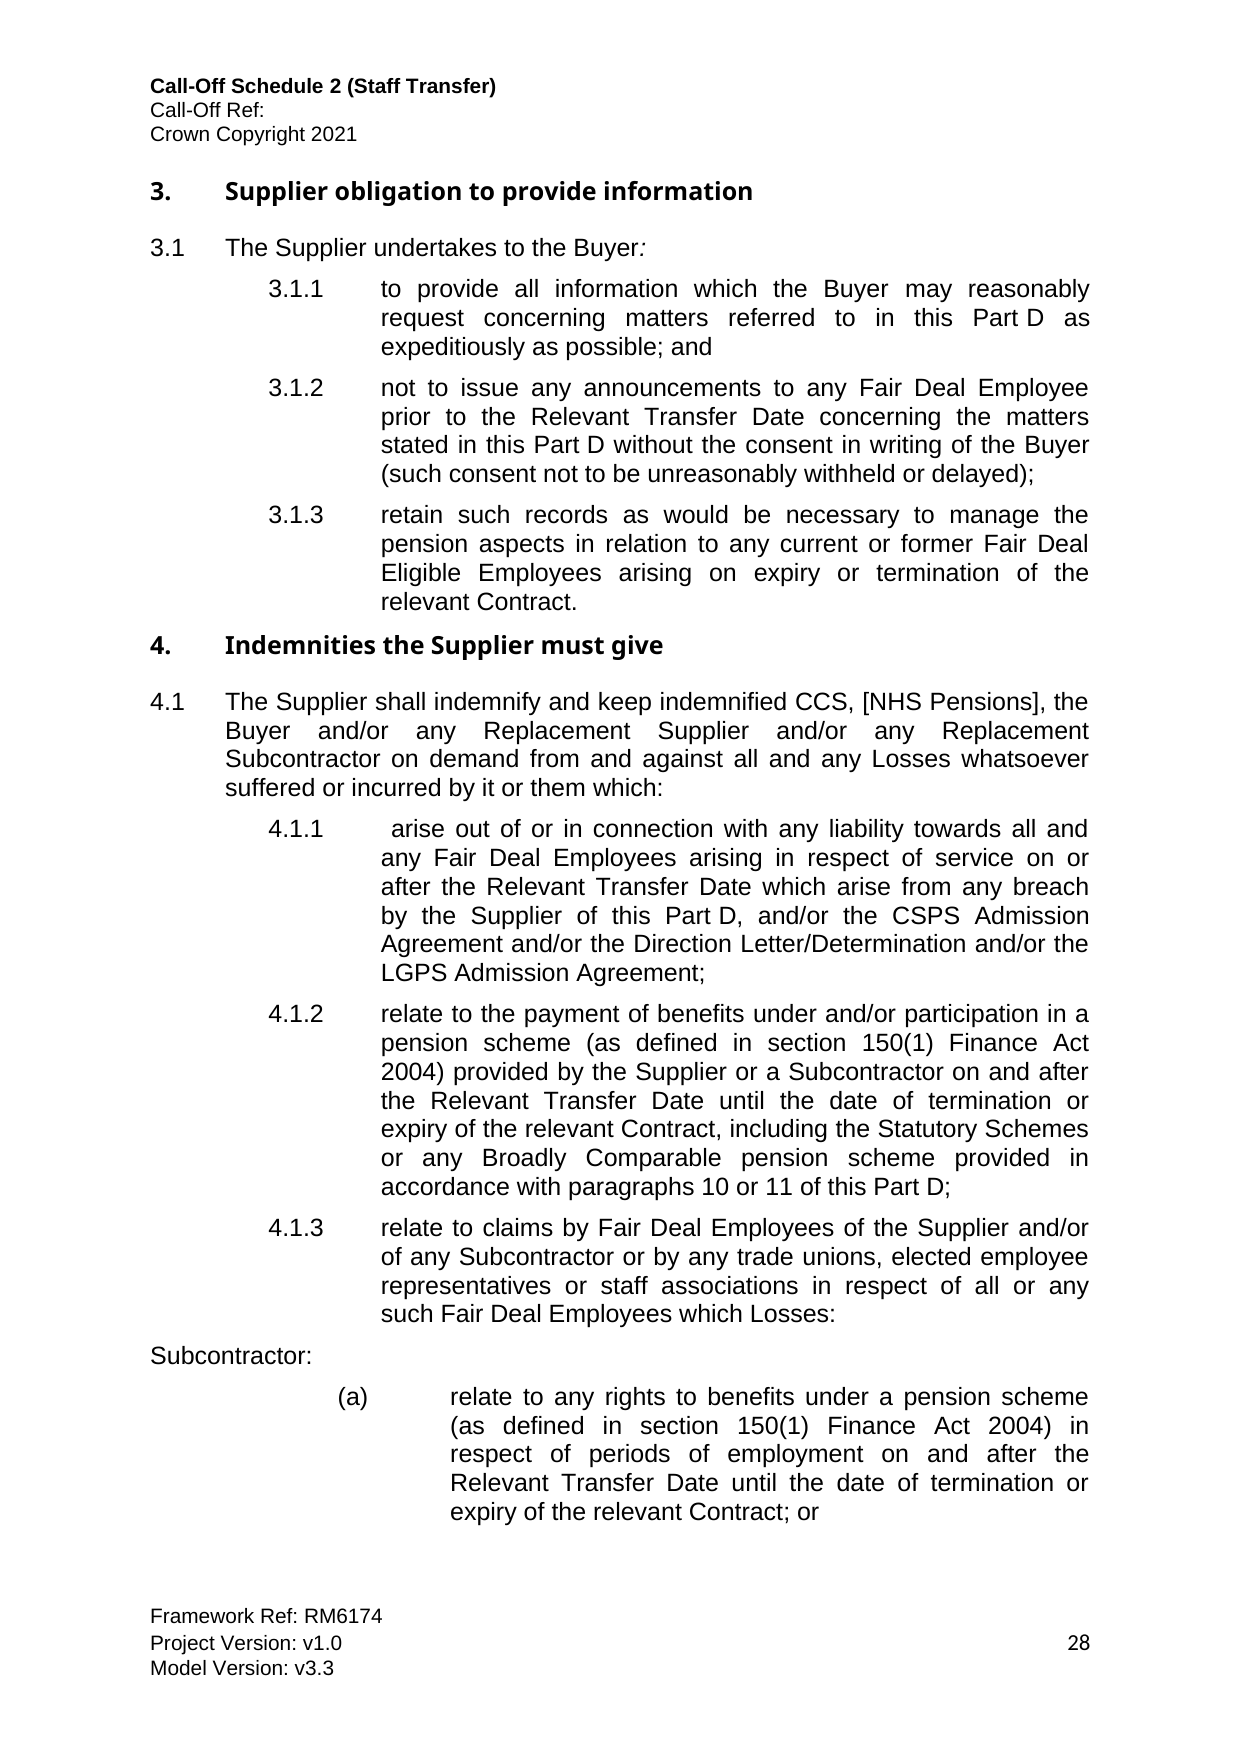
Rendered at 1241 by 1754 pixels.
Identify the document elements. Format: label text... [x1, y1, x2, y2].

list relate to any rights to benefits under a pension scheme (as defined in section 150(1) Finance Act 2004) in respect of periods of employment on and after the Relevant Transfer Date until the date of termination or expiry of the relevant Contract; or [337, 1382, 1090, 1526]
list relate to claims by Fair Deal Employees of the Supplier and/or of any Subcontractor or by any trade unions, elected employee representatives or staff associations in respect of all or any such Fair Deal Employees which Losses: [268, 1213, 1090, 1328]
list arise out of or in connection with any liability towards all and any Fair Deal Employees arising in respect of service on or after the Relevant Transfer Date which arise from any breach by the Supplier of this Part D, and/or the CSPS Admission Agreement and/or the Direction Letter/Determination and/or the LGPS Admission Agreement; [268, 814, 1090, 987]
list The Supplier undertakes to the Buyer: [150, 233, 1090, 262]
list retain such records as would be necessary to manage the pension aspects in relation to any current or former Fair Deal Eligible Employees arising on expiry or termination of the relevant Contract. [268, 500, 1090, 615]
list not to issue any announcements to any Fair Deal Employee prior to the Relevant Transfer Date concerning the matters stated in this Part D without the consent in writing of the Buyer (such consent not to be unreasonably withheld or delayed); [268, 373, 1090, 488]
list Indemnities the Supplier must give [150, 628, 1090, 662]
list The Supplier shall indemnify and keep indemnified CCS, [NHS Pensions], the Buyer and/or any Replacement Supplier and/or any Replacement Subcontractor on demand from and against all and any Losses whatsoever suffered or incurred by it or them which: [150, 687, 1090, 802]
text Subcontractor: [150, 1341, 1090, 1369]
list Supplier obligation to provide information [150, 174, 1090, 208]
list to provide all information which the Buyer may reasonably request concerning matters referred to in this Part D as expeditiously as possible; and [268, 274, 1090, 360]
list relate to the payment of benefits under and/or participation in a pension scheme (as defined in section 150(1) Finance Act 2004) provided by the Supplier or a Subcontractor on and after the Relevant Transfer Date until the date of termination or expiry of the relevant Contract, including the Statutory Schemes or any Broadly Comparable pension scheme provided in accordance with paragraphs 10 or 11 of this Part D; [268, 999, 1090, 1201]
